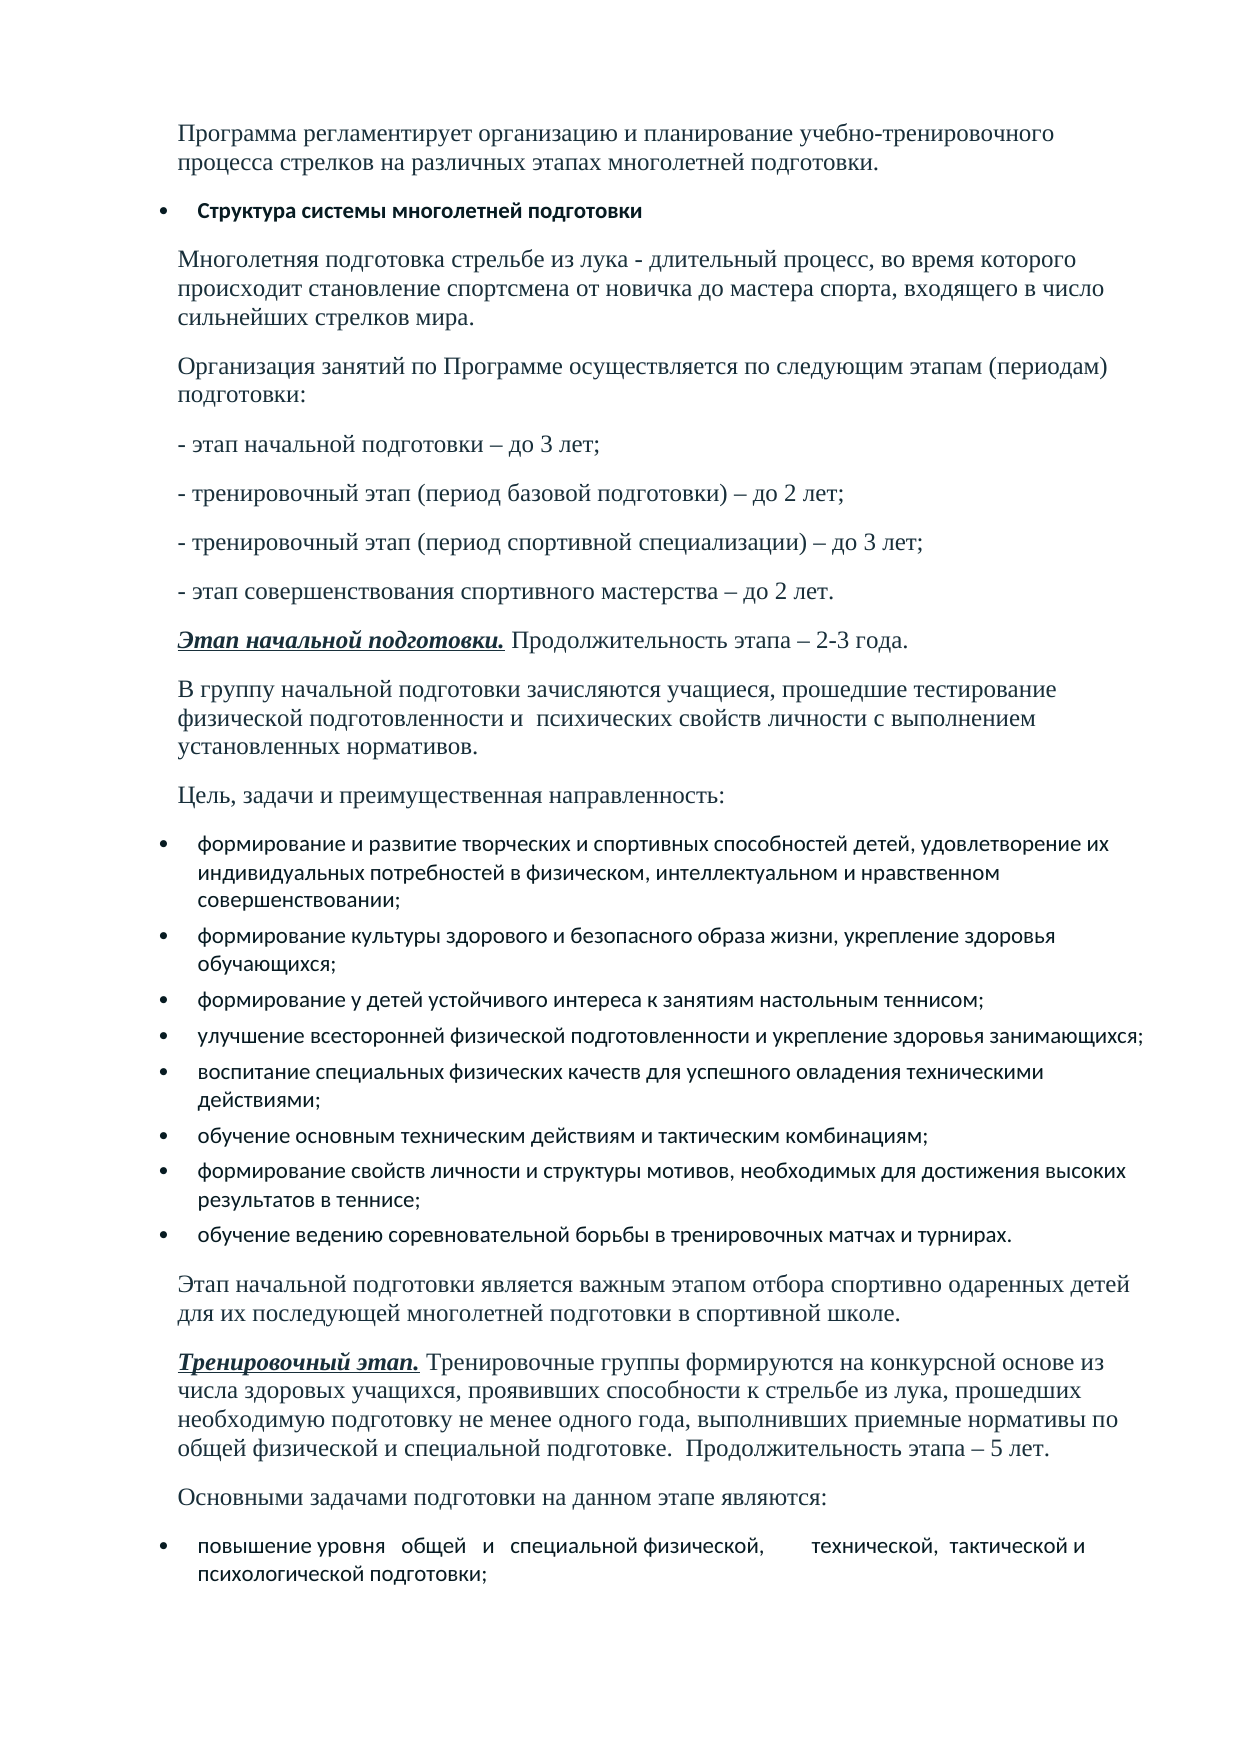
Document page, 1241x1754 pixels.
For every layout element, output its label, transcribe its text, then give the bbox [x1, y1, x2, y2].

list Структура системы многолетней подготовки [160, 196, 1152, 224]
list улучшение всесторонней физической подготовленности и укрепление здоровья занимающихся; [160, 1021, 1152, 1049]
text Этап начальной подготовки. Продолжительность этапа – 2-3 года. [177, 625, 1152, 654]
text - этап совершенствования спортивного мастерства – до 2 лет. [177, 576, 1152, 604]
text Этап начальной подготовки является важным этапом отбора спортивно одаренных детей для их последующей многолетней подготовки в спортивной школе. [177, 1269, 1152, 1326]
text - этап начальной подготовки – до 3 лет; [177, 429, 1152, 457]
text В группу начальной подготовки зачисляются учащиеся, прошедшие тестирование физической подготовленности и психических свойств личности с выполнением установленных нормативов. [177, 674, 1152, 760]
list формирование и развитие творческих и спортивных способностей детей, удовлетворение их индивидуальных потребностей в физическом, интеллектуальном и нравственном совершенствовании; [160, 829, 1152, 914]
text Организация занятий по Программе осуществляется по следующим этапам (периодам) подготовки: [177, 351, 1152, 408]
list формирование свойств личности и структуры мотивов, необходимых для достижения высоких результатов в теннисе; [160, 1157, 1152, 1213]
list обучение ведению соревновательной борьбы в тренировочных матчах и турнирах. [160, 1221, 1152, 1248]
list повышение уровня общей и специальной физической, технической, тактической и психологической подготовки; [160, 1531, 1152, 1587]
list обучение основным техническим действиям и тактическим комбинациям; [160, 1121, 1152, 1149]
text Многолетняя подготовка стрельбе из лука - длительный процесс, во время которого происходит становление спортсмена от новичка до мастера спорта, входящего в число сильнейших стрелков мира. [177, 244, 1152, 331]
text - тренировочный этап (период спортивной специализации) – до 3 лет; [177, 527, 1152, 556]
list воспитание специальных физических качеств для успешного овладения техническими действиями; [160, 1057, 1152, 1113]
text Тренировочный этап. Тренировочные группы формируются на конкурсной основе из числа здоровых учащихся, проявивших способности к стрельбе из лука, прошедших необходимую подготовку не менее одного года, выполнивших приемные нормативы по общей физической и специальной подготовке. Продолжительность этапа – 5 лет. [177, 1347, 1152, 1462]
text Основными задачами подготовки на данном этапе являются: [177, 1482, 1152, 1511]
list формирование у детей устойчивого интереса к занятиям настольным теннисом; [160, 985, 1152, 1013]
text - тренировочный этап (период базовой подготовки) – до 2 лет; [177, 478, 1152, 506]
list формирование культуры здорового и безопасного образа жизни, укрепление здоровья обучающихся; [160, 921, 1152, 977]
text Цель, задачи и преимущественная направленность: [177, 781, 1152, 809]
text Программа регламентирует организацию и планирование учебно-тренировочного процесса стрелков на различных этапах многолетней подготовки. [177, 118, 1152, 176]
